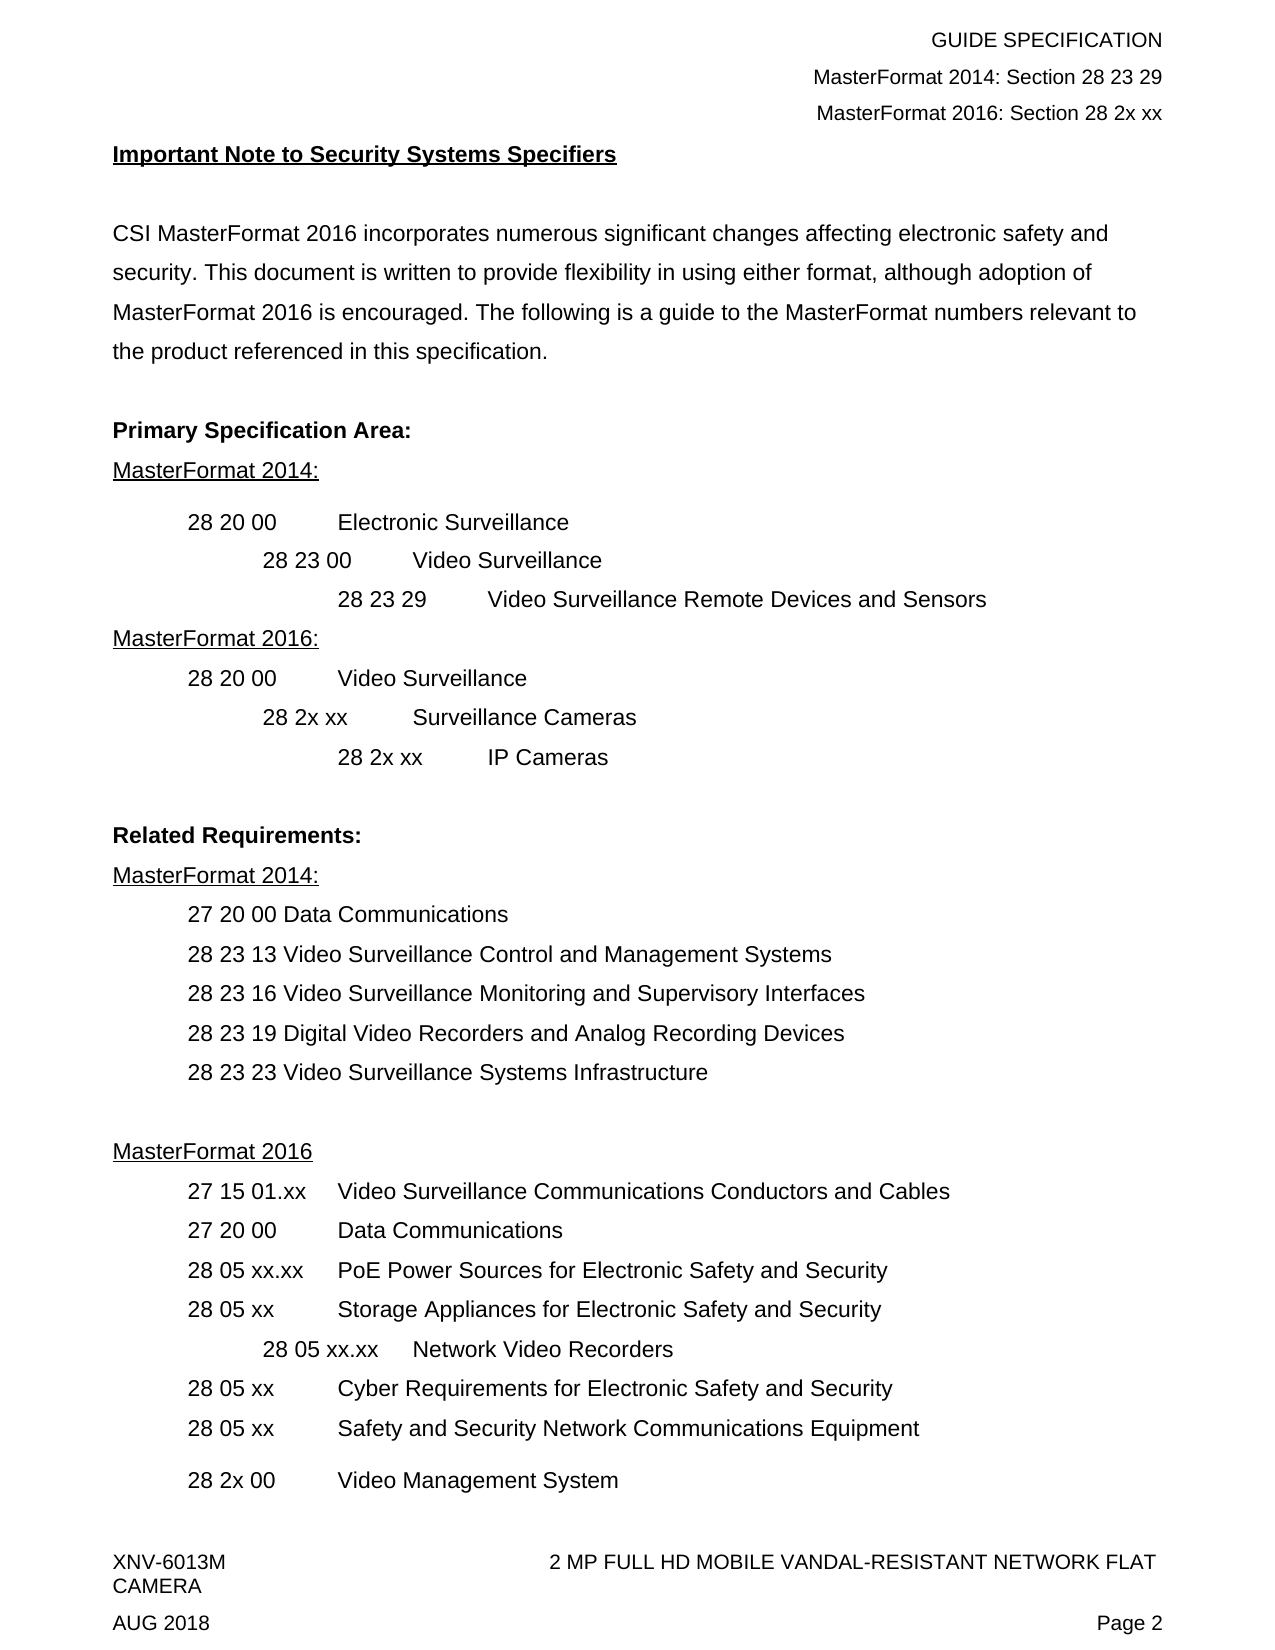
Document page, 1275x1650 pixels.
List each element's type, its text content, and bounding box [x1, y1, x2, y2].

text Primary Specification Area: [112, 417, 1162, 443]
text 27 20 00 Data Communications [112, 1217, 1162, 1244]
text 28 2x xx Surveillance Cameras [112, 704, 1162, 730]
text Related Requirements: [112, 822, 1162, 849]
text 28 05 xx.xx PoE Power Sources for Electronic Safety and Security [112, 1257, 1162, 1283]
text 28 05 xx Safety and Security Network Communications Equipment [112, 1415, 1162, 1441]
text 28 23 19 Digital Video Recorders and Analog Recording Devices [112, 1020, 1162, 1046]
text CSI MasterFormat 2016 incorporates numerous significant changes affecting electronic safety and security. This document is written to provide flexibility in using either format, although adoption of MasterFormat 2016 is encouraged. The following is a guide to the MasterFormat numbers relevant to the product referenced in this specification. [112, 220, 1162, 364]
text Important Note to Security Systems Specifiers [112, 141, 1162, 167]
text 28 20 00 Electronic Surveillance [112, 508, 1162, 535]
text 28 23 13 Video Surveillance Control and Management Systems [112, 941, 1162, 967]
text 28 05 xx Storage Appliances for Electronic Safety and Security [112, 1296, 1162, 1323]
text MasterFormat 2016: [112, 625, 1162, 651]
text 28 23 23 Video Surveillance Systems Infrastructure [112, 1059, 1162, 1086]
text MasterFormat 2014: [112, 457, 1162, 483]
text 28 05 xx.xx Network Video Recorders [112, 1336, 1162, 1362]
text 28 23 00 Video Surveillance [112, 547, 1162, 574]
text 28 23 29 Video Surveillance Remote Devices and Sensors [178, 586, 1162, 613]
text 27 15 01.xx Video Surveillance Communications Conductors and Cables [112, 1178, 1162, 1204]
text MasterFormat 2014: [112, 862, 1162, 888]
text 28 23 16 Video Surveillance Monitoring and Supervisory Interfaces [112, 980, 1162, 1007]
text 28 2x 00 Video Management System [112, 1467, 1162, 1493]
text 27 20 00 Data Communications [112, 901, 1162, 928]
text 28 2x xx IP Cameras [112, 743, 1162, 770]
text MasterFormat 2016 [112, 1138, 1162, 1165]
text 28 20 00 Video Surveillance [112, 664, 1162, 691]
text 28 05 xx Cyber Requirements for Electronic Safety and Security [112, 1375, 1162, 1402]
